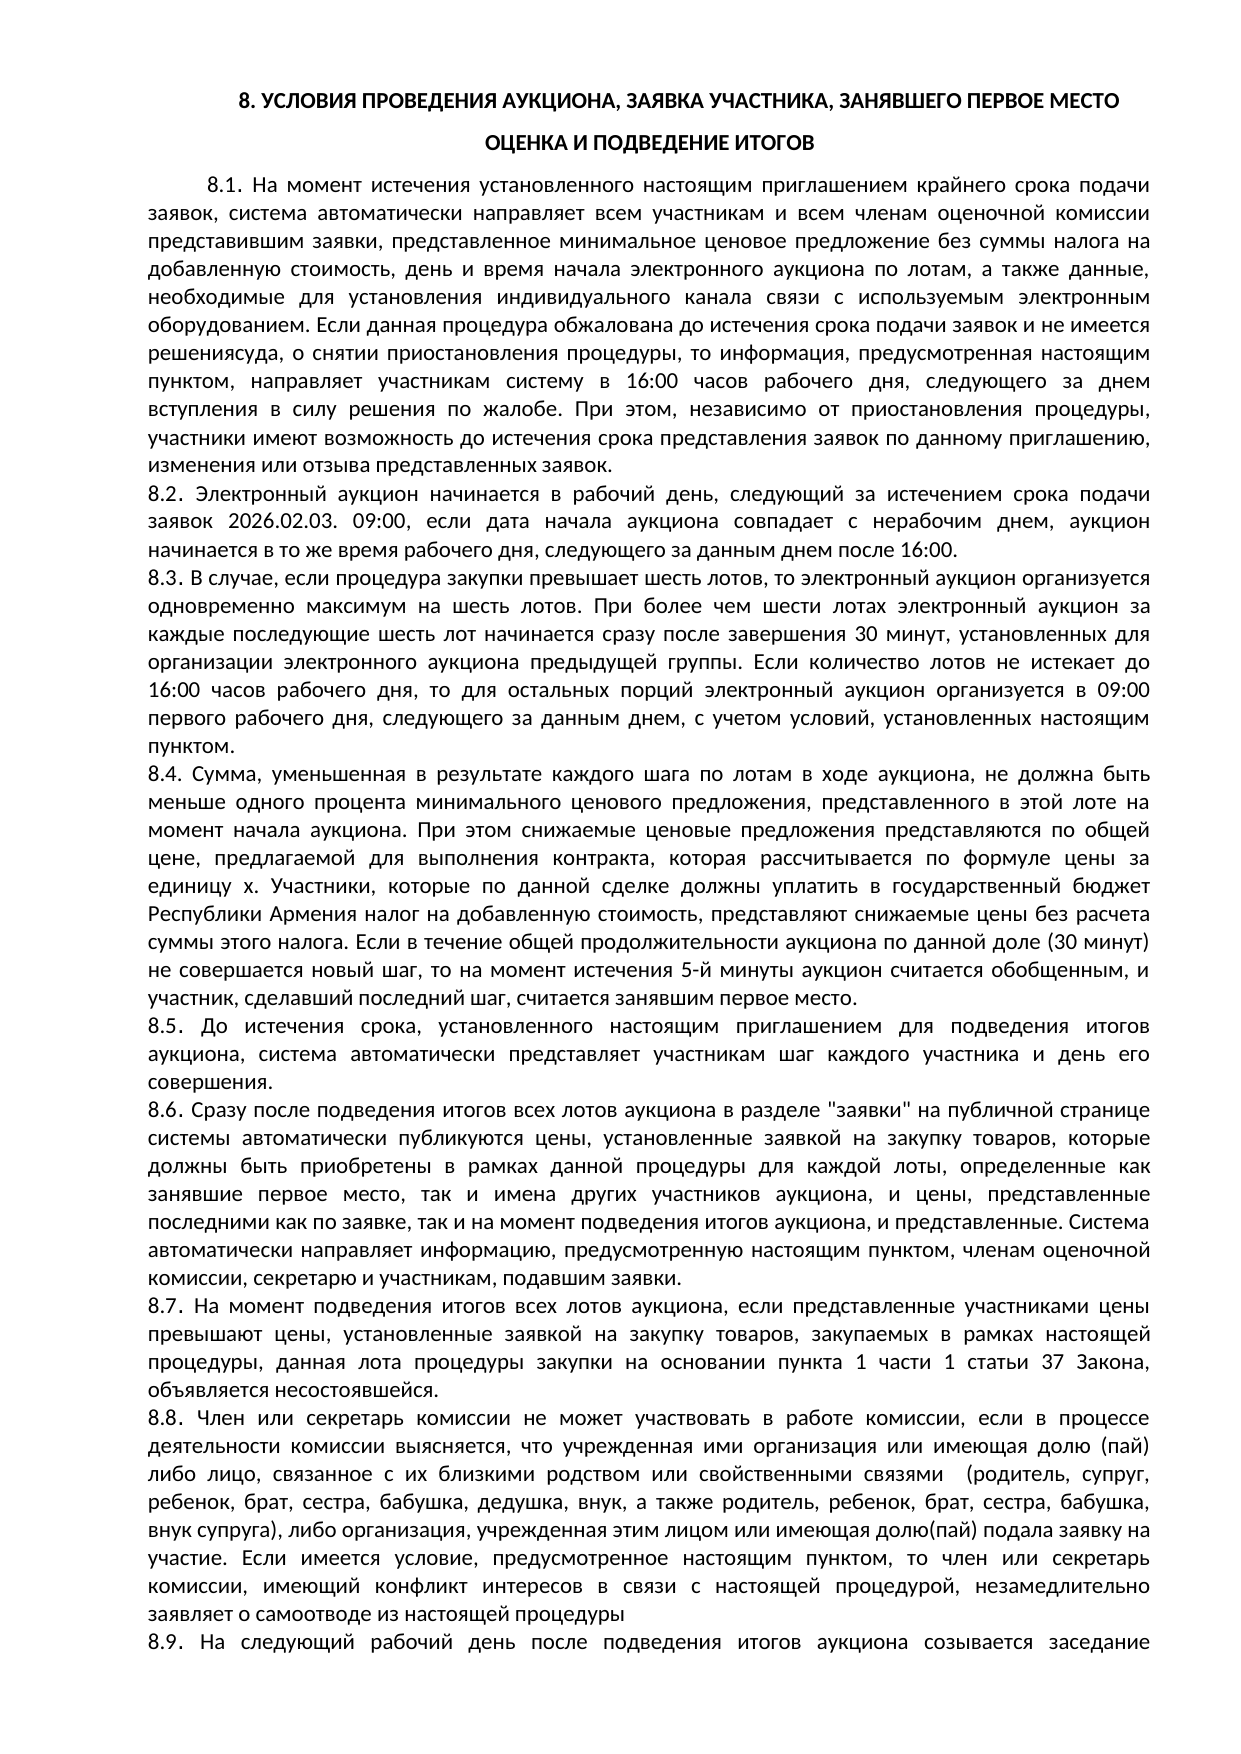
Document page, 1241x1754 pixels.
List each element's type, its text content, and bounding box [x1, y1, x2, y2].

text 8.8․ Член или секретарь комиссии не может участвовать в работе комиссии, если в процессе деятельности комиссии выясняется, что учрежденная ими организация или имеющая долю (пай) либо лицо, связанное с их близкими родством или свойственными связями (родитель, супруг, ребенок, брат, сестра, бабушка, дедушка, внук, а также родитель, ребенок, брат, сестра, бабушка, внук супруга), либо организация, учрежденная этим лицом или имеющая долю(пай) подала заявку на участие. Если имеется условие, предусмотренное настоящим пунктом, то член или секретарь комиссии, имеющий конфликт интересов в связи с настоящей процедурой, незамедлительно заявляет о самоотводе из настоящей процедуры [148, 1403, 1152, 1627]
text 8.6․ Сразу после подведения итогов всех лотов аукциона в разделе "заявки" на публичной странице системы автоматически публикуются цены, установленные заявкой на закупку товаров, которые должны быть приобретены в рамках данной процедуры для каждой лоты, определенные как занявшие первое место, так и имена других участников аукциона, и цены, представленные последними как по заявке, так и на момент подведения итогов аукциона, и представленные. Система автоматически направляет информацию, предусмотренную настоящим пунктом, членам оценочной комиссии, секретарю и участникам, подавшим заявки. [148, 1095, 1152, 1291]
text 8.2․ Электронный аукцион начинается в рабочий день, следующий за истечением срока подачи заявок 2026.02.03. 09:00 , если дата начала аукциона совпадает с нерабочим днем, аукцион начинается в то же время рабочего дня, следующего за данным днем после 16:00. [148, 479, 1152, 563]
text 8.3․ В случае, если процедура закупки превышает шесть лотов, то электронный аукцион организуется одновременно максимум на шесть лотов. При более чем шести лотах электронный аукцион за каждые последующие шесть лот начинается сразу после завершения 30 минут, установленных для организации электронного аукциона предыдущей группы. Если количество лотов не истекает до 16:00 часов рабочего дня, то для остальных порций электронный аукцион организуется в 09:00 первого рабочего дня, следующего за данным днем, с учетом условий, установленных настоящим пунктом. [148, 563, 1152, 759]
text 8.4. Сумма, уменьшенная в результате каждого шага по лотам в ходе аукциона, не должна быть меньше одного процента минимального ценового предложения, представленного в этой лоте на момент начала аукциона. При этом снижаемые ценовые предложения представляются по общей цене, предлагаемой для выполнения контракта, которая рассчитывается по формуле цены за единицу x. Участники, которые по данной сделке должны уплатить в государственный бюджет Республики Армения налог на добавленную стоимость, представляют снижаемые цены без расчета суммы этого налога. Если в течение общей продолжительности аукциона по данной доле (30 минут) не совершается новый шаг, то на момент истечения 5-й минуты аукцион считается обобщенным, и участник, сделавший последний шаг, считается занявшим первое место. [148, 759, 1152, 1011]
text 8.5․ До истечения срока, установленного настоящим приглашением для подведения итогов аукциона, система автоматически представляет участникам шаг каждого участника и день его совершения. [148, 1011, 1152, 1095]
text 8. УСЛОВИЯ ПРОВЕДЕНИЯ АУКЦИОНА, ЗАЯВКА УЧАСТНИКА, ЗАНЯВШЕГО ПЕРВОЕ МЕСТО ОЦЕНКА И ПОДВЕДЕНИЕ ИТОГОВ [148, 86, 1152, 156]
text 8.1․ На момент истечения установленного настоящим приглашением крайнего срока подачи заявок, система автоматически направляет всем участникам и всем членам оценочной комиссии представившим заявки, представленное минимальное ценовое предложение без суммы налога на добавленную стоимость, день и время начала электронного аукциона по лотам, а также данные, необходимые для установления индивидуального канала связи с используемым электронным оборудованием. Если данная процедура обжалована до истечения срока подачи заявок и не имеется решениясуда, о снятии приостановления процедуры, то информация, предусмотренная настоящим пунктом, направляет участникам систему в 16:00 часов рабочего дня, следующего за днем вступления в силу решения по жалобе. При этом, независимо от приостановления процедуры, участники имеют возможность до истечения срока представления заявок по данному приглашению, изменения или отзыва представленных заявок. [148, 170, 1152, 479]
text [148, 1627, 1152, 1656]
text 8.7․ На момент подведения итогов всех лотов аукциона, если представленные участниками цены превышают цены, установленные заявкой на закупку товаров, закупаемых в рамках настоящей процедуры, данная лота процедуры закупки на основании пункта 1 части 1 статьи 37 Закона, объявляется несостоявшейся. [148, 1291, 1152, 1403]
